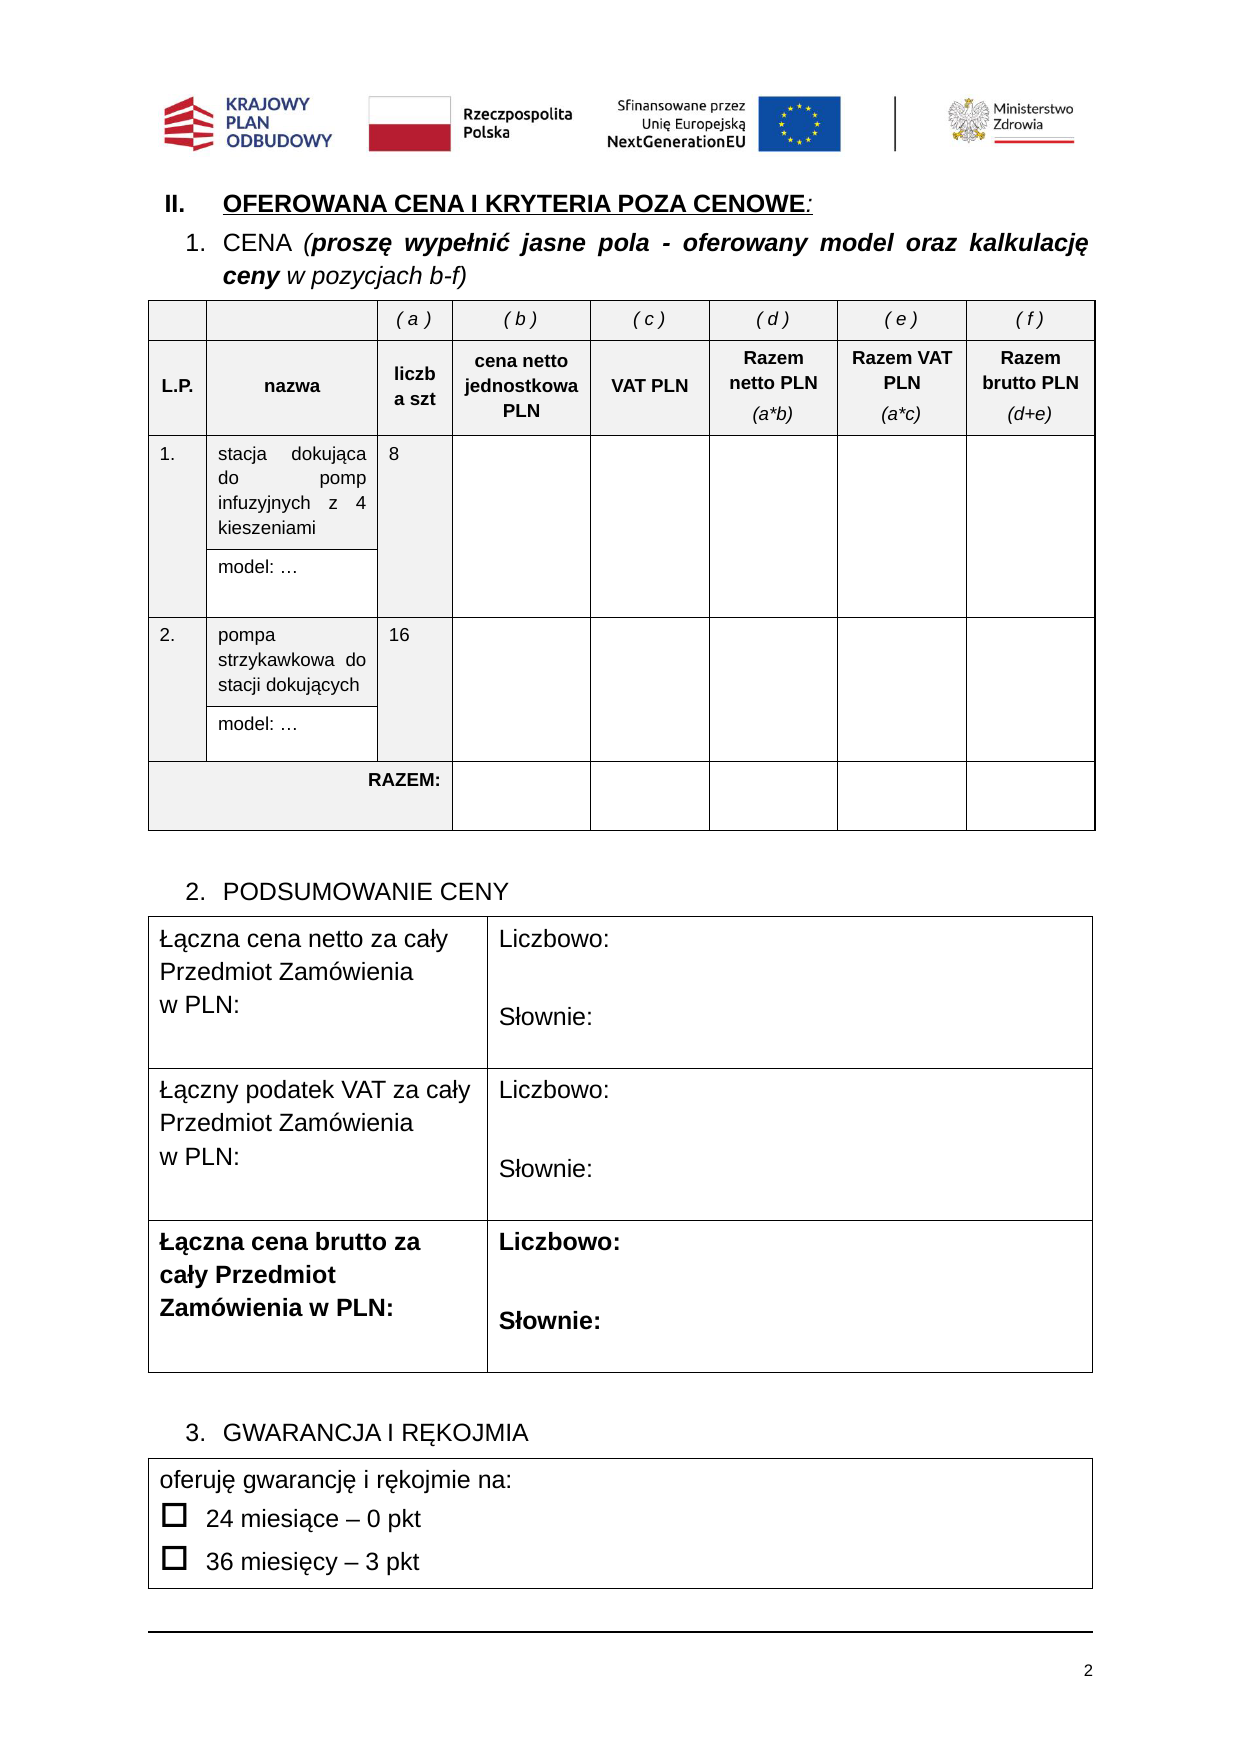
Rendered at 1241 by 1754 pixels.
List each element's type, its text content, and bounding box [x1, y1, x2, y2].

table_cell [710, 436, 837, 617]
list CENA (proszę wypełnić jasne pola - oferowany model oraz kalkulację ceny w pozycjach b-f) [185, 228, 1093, 290]
table_cell L.P. [149, 341, 206, 435]
table_cell 8 [378, 436, 452, 617]
table_cell pompa strzykawkowa do stacji dokujących [207, 618, 377, 706]
table_cell RAZEM: [149, 762, 452, 830]
table_cell Razem brutto PLN (d+e) [967, 341, 1094, 435]
table_header ( c ) [591, 301, 709, 340]
table_header Łączna cena netto za cały Przedmiot Zamówienia w PLN: [149, 917, 487, 1068]
table_cell [838, 436, 966, 617]
table_cell Razem netto PLN (a*b) [710, 341, 837, 435]
table_header Liczbowo: Słownie: [488, 917, 1092, 1068]
table_header ( a ) [378, 301, 452, 340]
table_cell Razem VAT PLN (a*c) [838, 341, 966, 435]
table_cell nazwa [207, 341, 377, 435]
table_cell cena netto jednostkowa PLN [453, 341, 590, 435]
table_cell [967, 618, 1094, 761]
table_cell [967, 436, 1094, 617]
table_cell [710, 762, 837, 830]
table_cell [453, 618, 590, 761]
table_cell [838, 618, 966, 761]
table_cell stacja dokująca do pomp infuzyjnych z 4 kieszeniami [207, 436, 377, 549]
list OFEROWANA CENA I KRYTERIA POZA CENOWE: [185, 189, 1093, 218]
table_cell model: … [207, 707, 377, 761]
table_cell 1. [149, 436, 206, 617]
table_cell Liczbowo: Słownie: [488, 1221, 1092, 1372]
table_header ( d ) [710, 301, 837, 340]
picture [147, 73, 1093, 168]
table_cell [453, 762, 590, 830]
table_cell [591, 762, 709, 830]
table_cell [838, 762, 966, 830]
table_cell [967, 762, 1094, 830]
table_header ( f ) [967, 301, 1094, 340]
list GWARANCJA I RĘKOJMIA [185, 1418, 1093, 1447]
table_cell Łączna cena brutto za cały Przedmiot Zamówienia w PLN: [149, 1221, 487, 1372]
table_header ( b ) [453, 301, 590, 340]
table_cell model: … [207, 550, 377, 617]
table_header [149, 301, 206, 340]
table_cell Liczbowo: Słownie: [488, 1069, 1092, 1220]
table_cell liczba szt [378, 341, 452, 435]
table_header ( e ) [838, 301, 966, 340]
table_cell [591, 436, 709, 617]
list PODSUMOWANIE CENY [185, 877, 1093, 906]
table_cell Łączny podatek VAT za cały Przedmiot Zamówienia w PLN: [149, 1069, 487, 1220]
table_cell [453, 436, 590, 617]
table_cell VAT PLN [591, 341, 709, 435]
table_cell [710, 618, 837, 761]
table_cell 16 [378, 618, 452, 761]
table_header [207, 301, 377, 340]
table_cell [591, 618, 709, 761]
table_cell 2. [149, 618, 206, 761]
